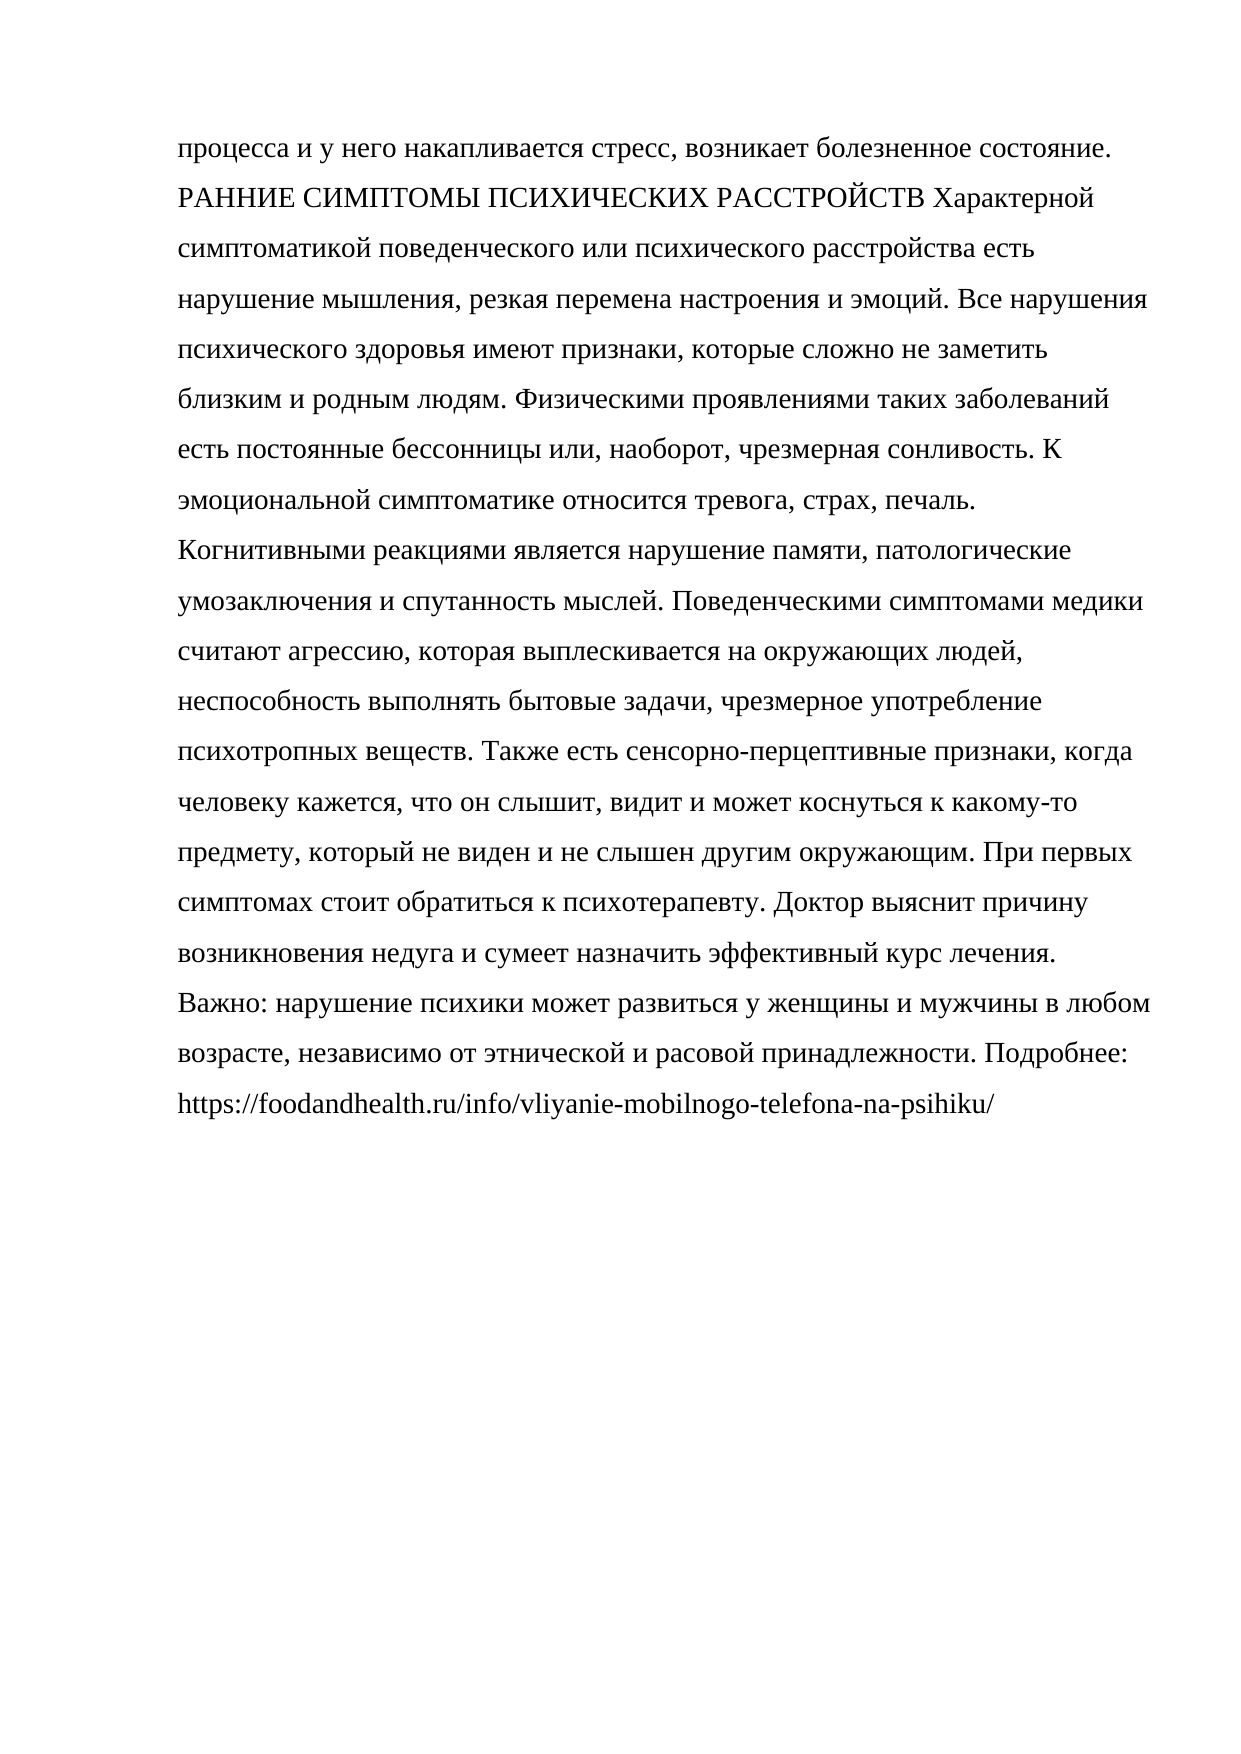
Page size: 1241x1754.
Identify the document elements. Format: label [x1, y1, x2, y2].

text [177, 130, 1152, 1119]
